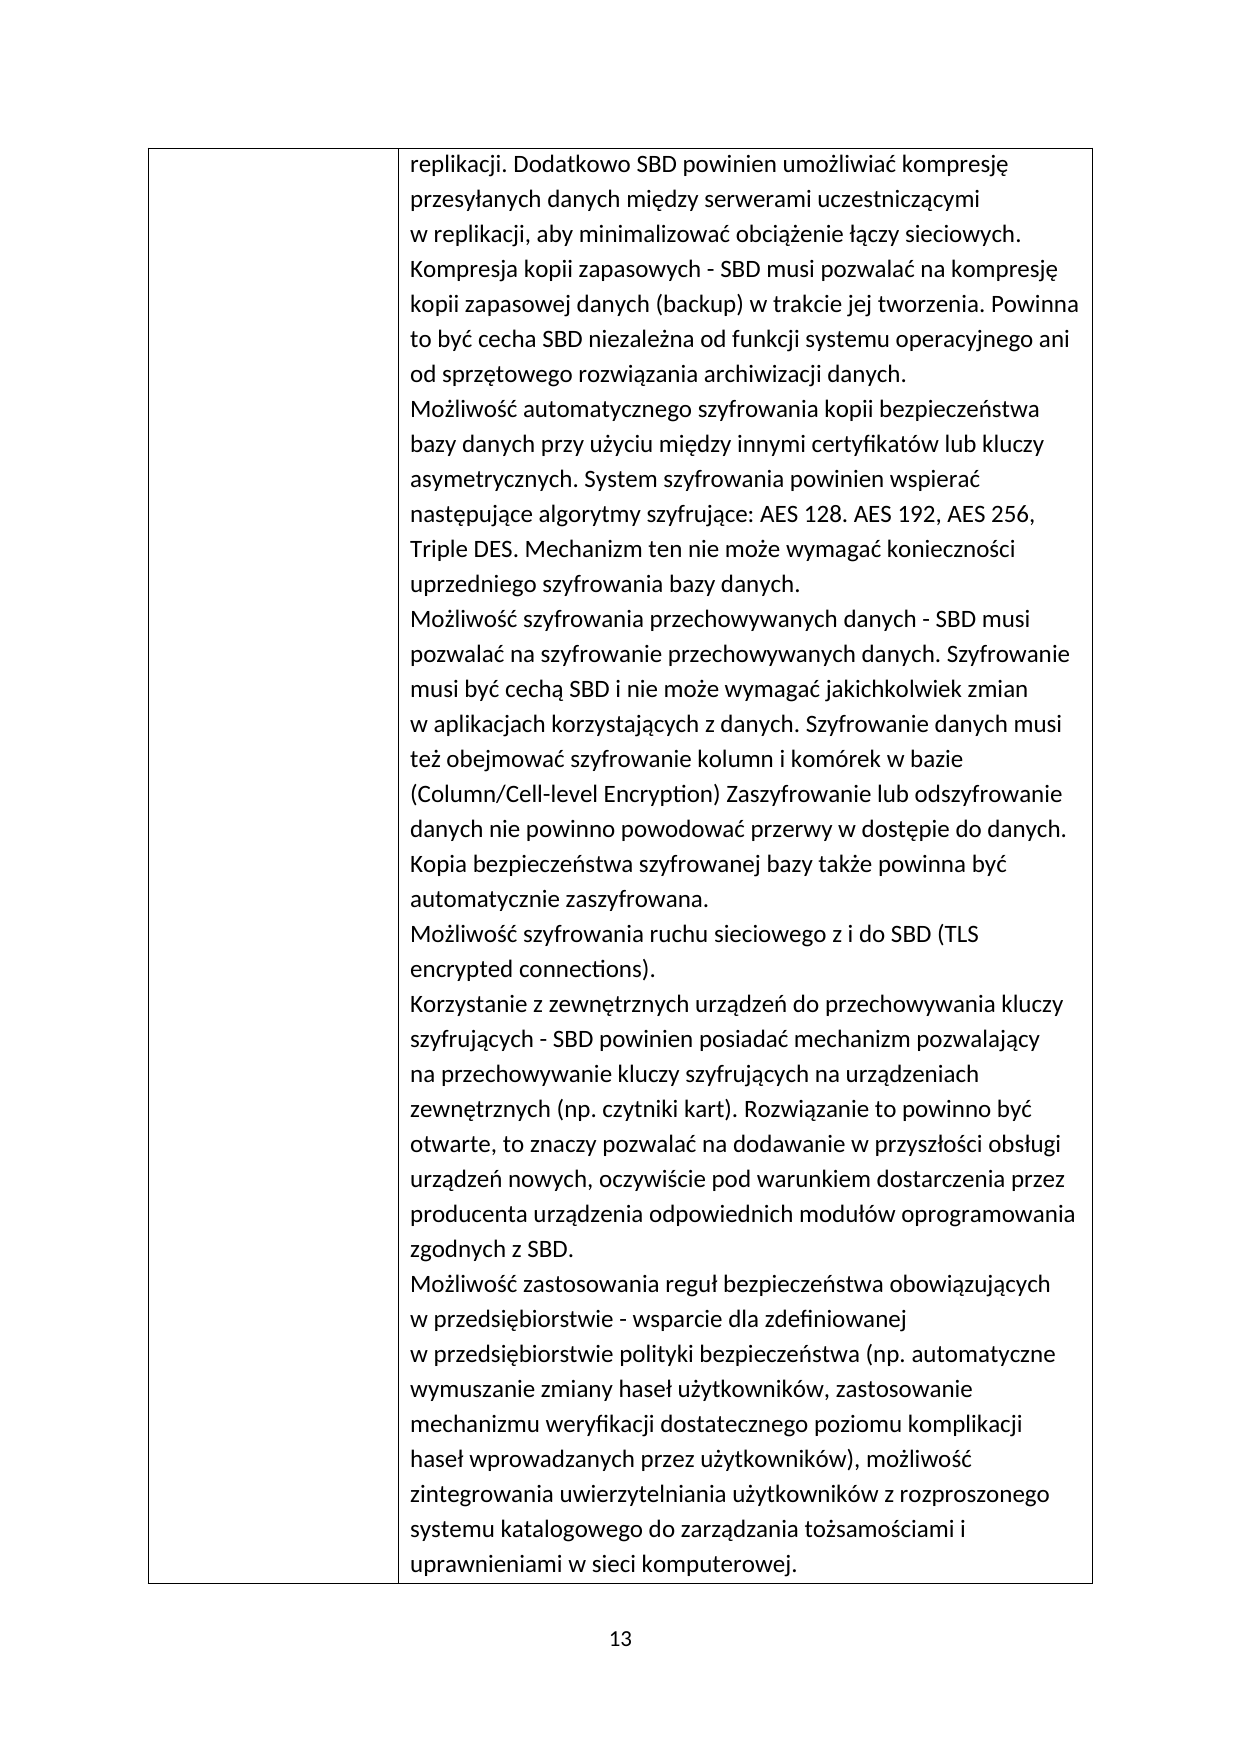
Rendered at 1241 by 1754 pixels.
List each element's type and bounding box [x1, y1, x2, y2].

table_cell [399, 149, 1092, 1583]
table_cell [149, 149, 398, 1583]
